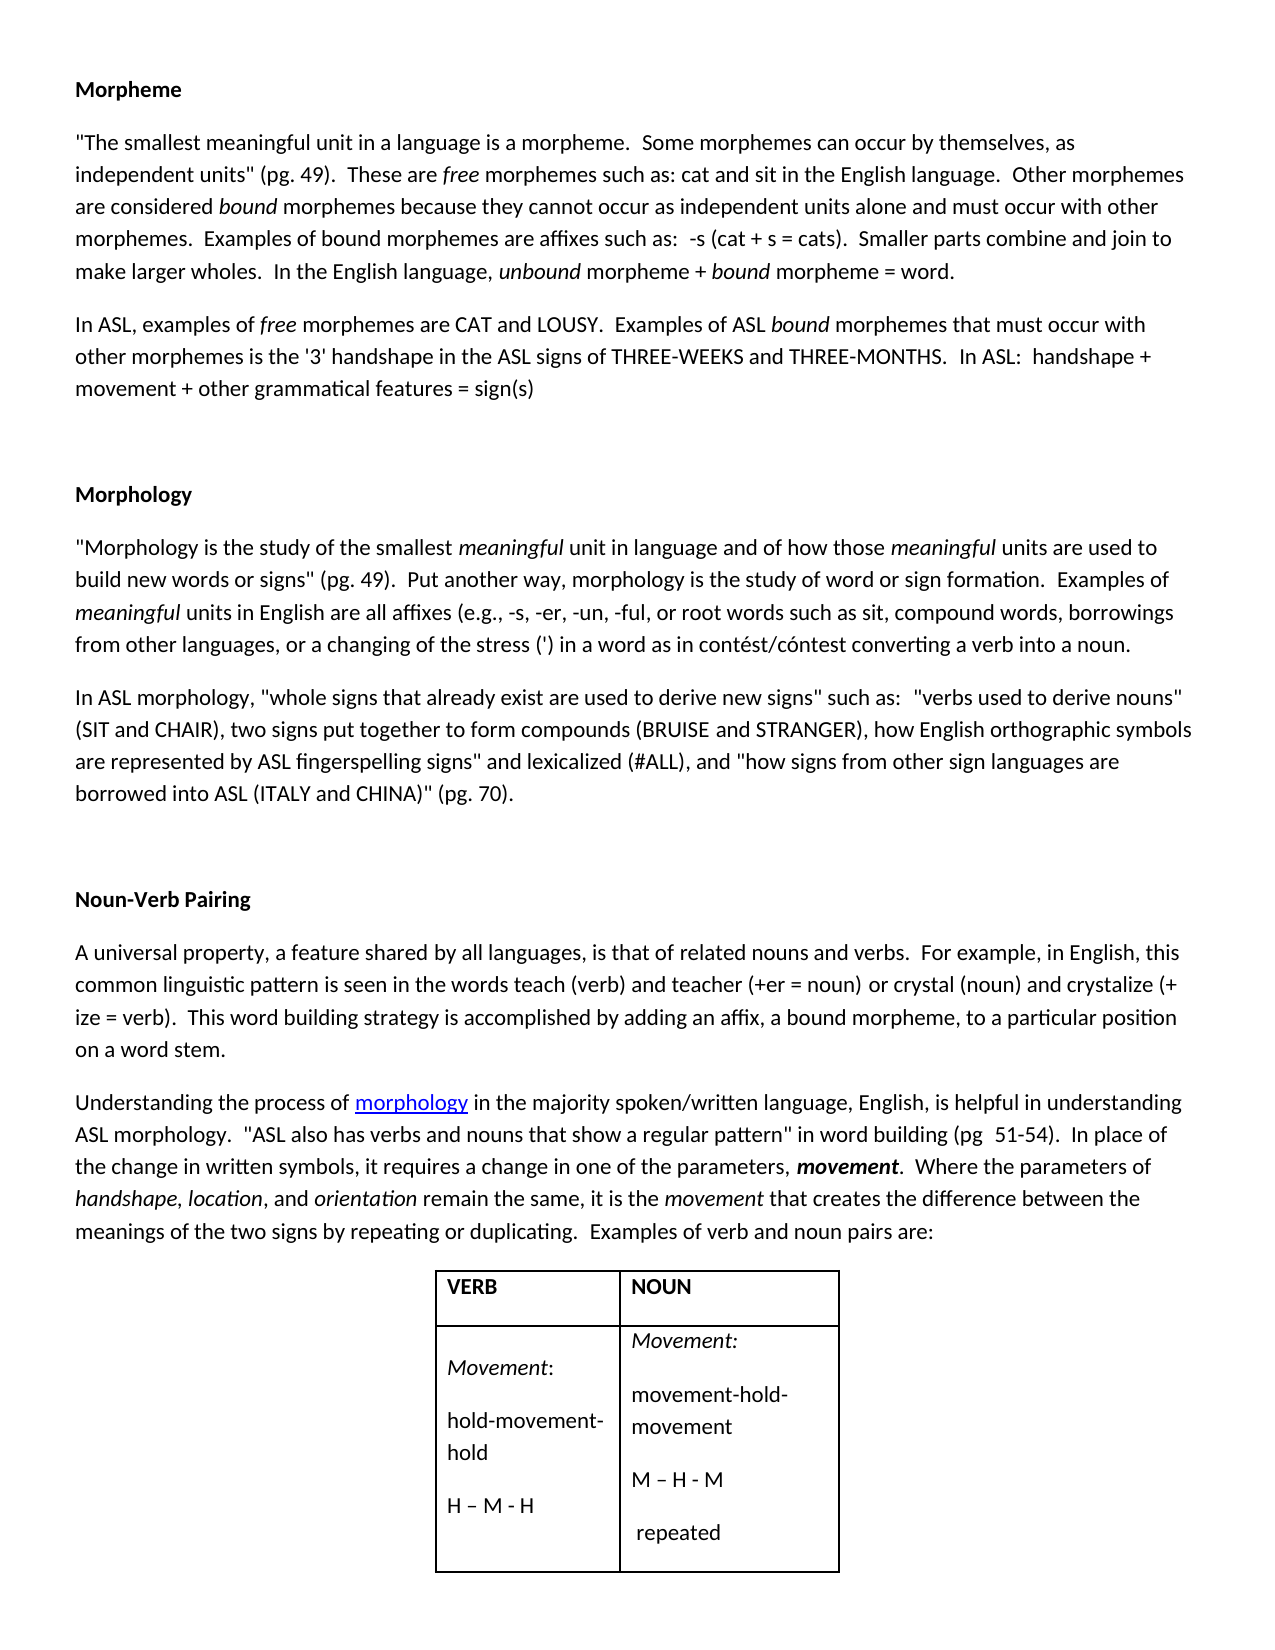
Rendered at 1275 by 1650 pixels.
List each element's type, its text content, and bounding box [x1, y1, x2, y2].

text A universal property, a feature shared by all languages, is that of related nouns and verbs. For example, in English, this common linguistic pattern is seen in the words teach (verb) and teacher (+er = noun) or crystal (noun) and crystalize (+ ize = verb). This word building strategy is accomplished by adding an affix, a bound morpheme, to a particular position on a word stem. [75, 938, 1200, 1063]
table_cell Movement: movement-hold-movement M – H - M repeated [621, 1327, 838, 1571]
text "The smallest meaningful unit in a language is a morpheme. Some morphemes can occur by themselves, as independent units" (pg. 49). These are free morphemes such as: cat and sit in the English language. Other morphemes are considered bound morphemes because they cannot occur as independent units alone and must occur with other morphemes. Examples of bound morphemes are affixes such as: -s (cat + s = cats). Smaller parts combine and join to make larger wholes. In the English language, unbound morpheme + bound morpheme = word. [75, 128, 1200, 285]
text "Morphology is the study of the smallest meaningful unit in language and of how those meaningful units are used to build new words or signs" (pg. 49). Put another way, morphology is the study of word or sign formation. Examples of meaningful units in English are all affixes (e.g., -s, -er, -un, -ful, or root words such as sit, compound words, borrowings from other languages, or a changing of the stress (') in a word as in contést/cóntest converting a verb into a noun. [75, 533, 1200, 658]
text Morpheme [75, 75, 1200, 103]
text In ASL morphology, "whole signs that already exist are used to derive new signs" such as: "verbs used to derive nouns" (SIT and CHAIR), two signs put together to form compounds (BRUISE and STRANGER), how English orthographic symbols are represented by ASL fingerspelling signs" and lexicalized (#ALL), and "how signs from other sign languages are borrowed into ASL (ITALY and CHINA)" (pg. 70). [75, 683, 1200, 807]
text In ASL, examples of free morphemes are CAT and LOUSY. Examples of ASL bound morphemes that must occur with other morphemes is the '3' handshape in the ASL signs of THREE-WEEKS and THREE-MONTHS. In ASL: handshape + movement + other grammatical features = sign(s) [75, 310, 1200, 402]
text Noun-Verb Pairing [75, 885, 1200, 913]
table_header VERB [437, 1272, 619, 1324]
table_header NOUN [621, 1272, 838, 1324]
text Morphology [75, 480, 1200, 508]
table_cell Movement: hold-movement-hold H – M - H [437, 1327, 619, 1571]
text Understanding the process of morphology in the majority spoken/written language, English, is helpful in understanding ASL morphology. "ASL also has verbs and nouns that show a regular pattern" in word building (pg 51-54). In place of the change in written symbols, it requires a change in one of the parameters, movement. Where the parameters of handshape, location, and orientation remain the same, it is the movement that creates the difference between the meanings of the two signs by repeating or duplicating. Examples of verb and noun pairs are: [75, 1088, 1200, 1245]
